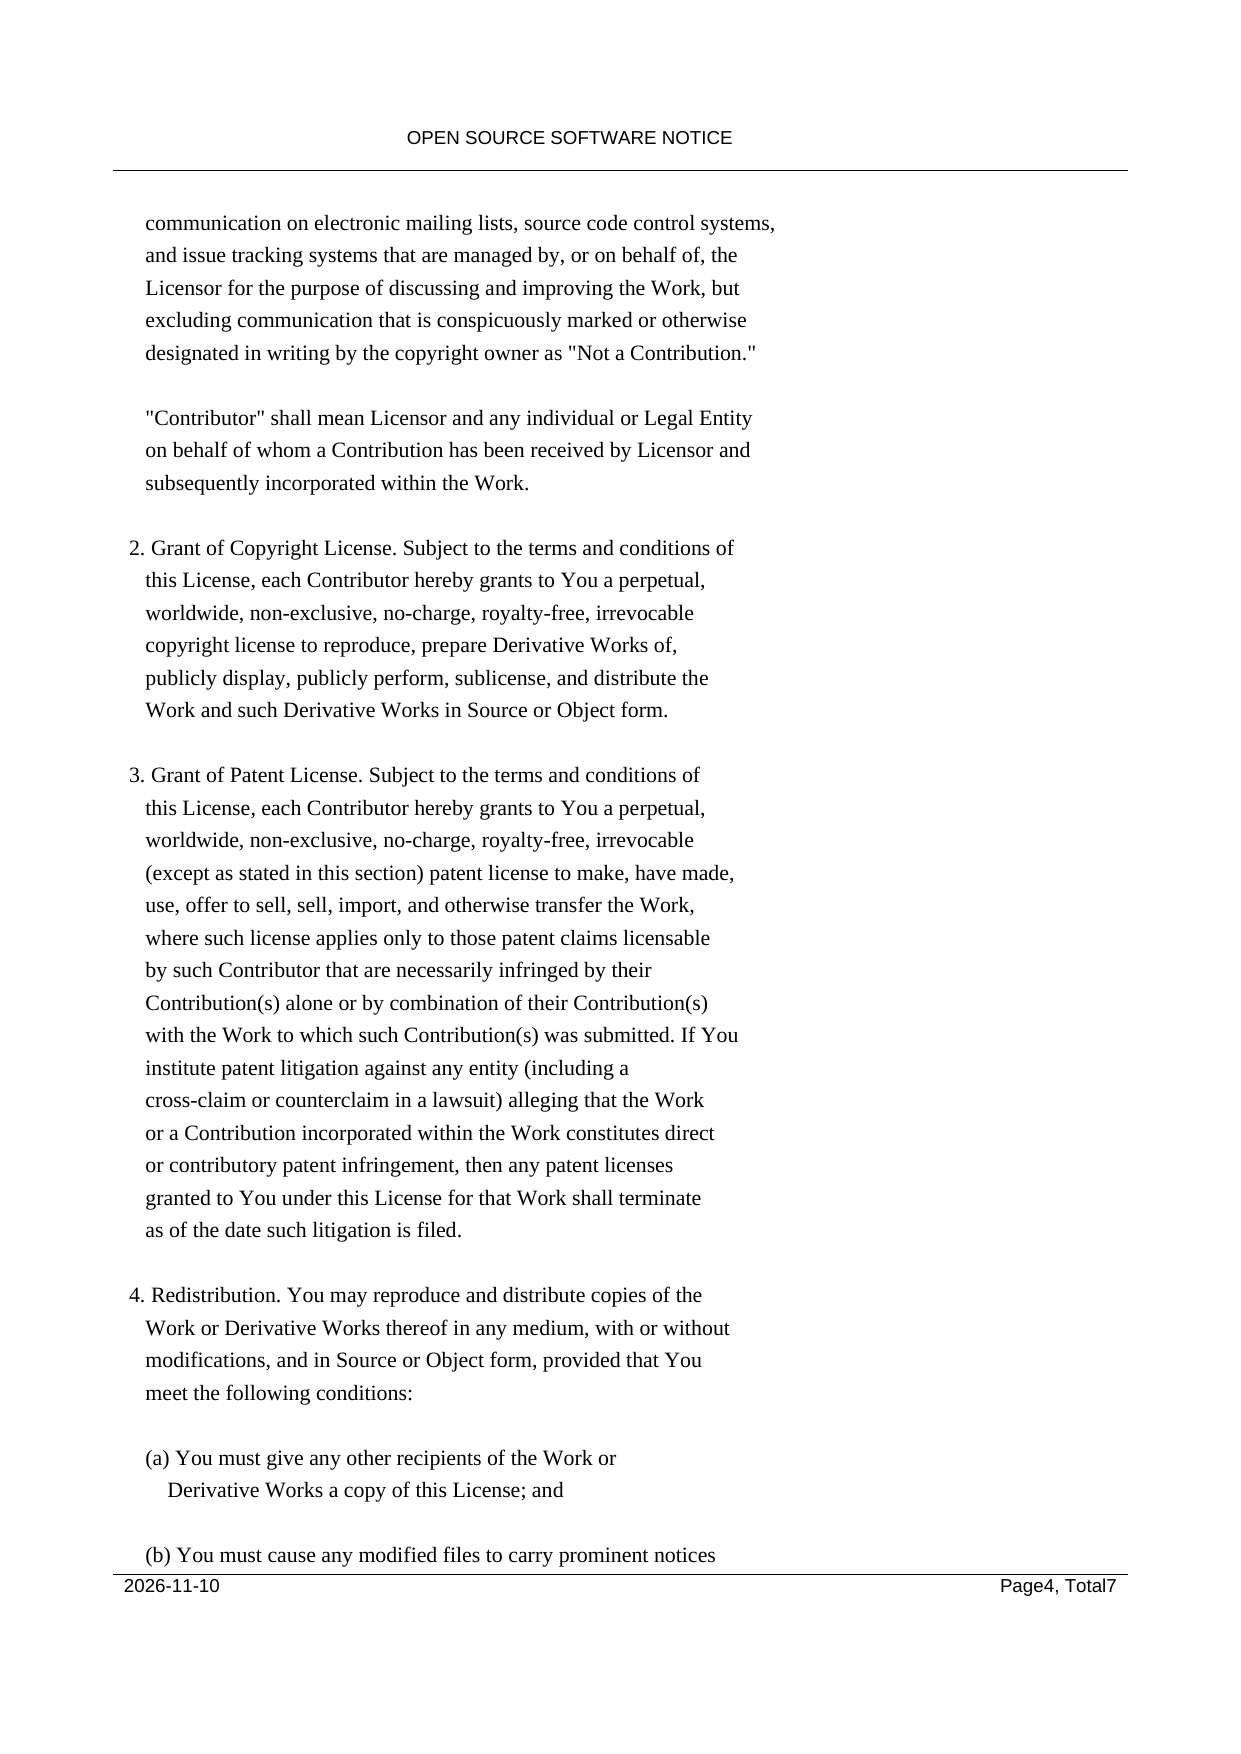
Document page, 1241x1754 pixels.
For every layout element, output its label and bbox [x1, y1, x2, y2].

text [112, 206, 1128, 1571]
